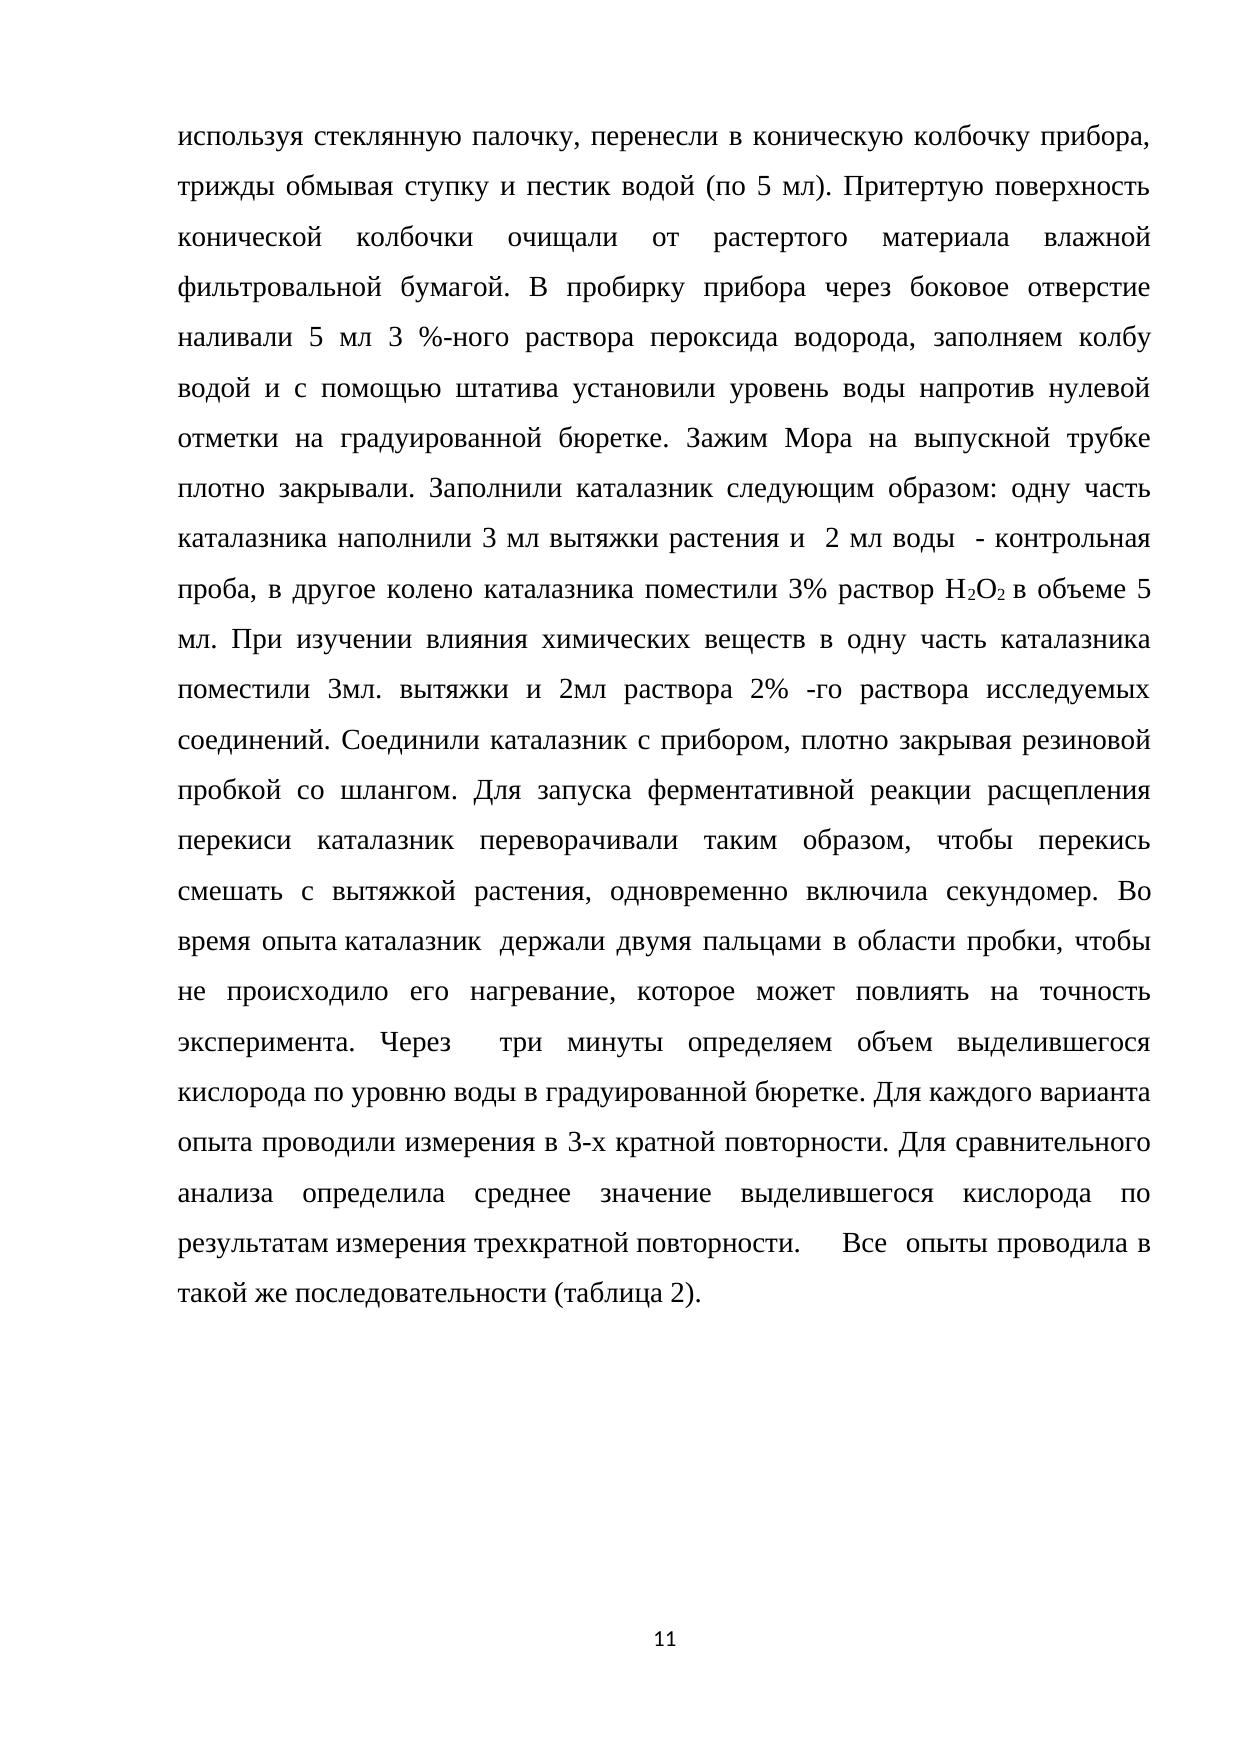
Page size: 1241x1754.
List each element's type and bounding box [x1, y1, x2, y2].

text [177, 118, 1152, 1309]
